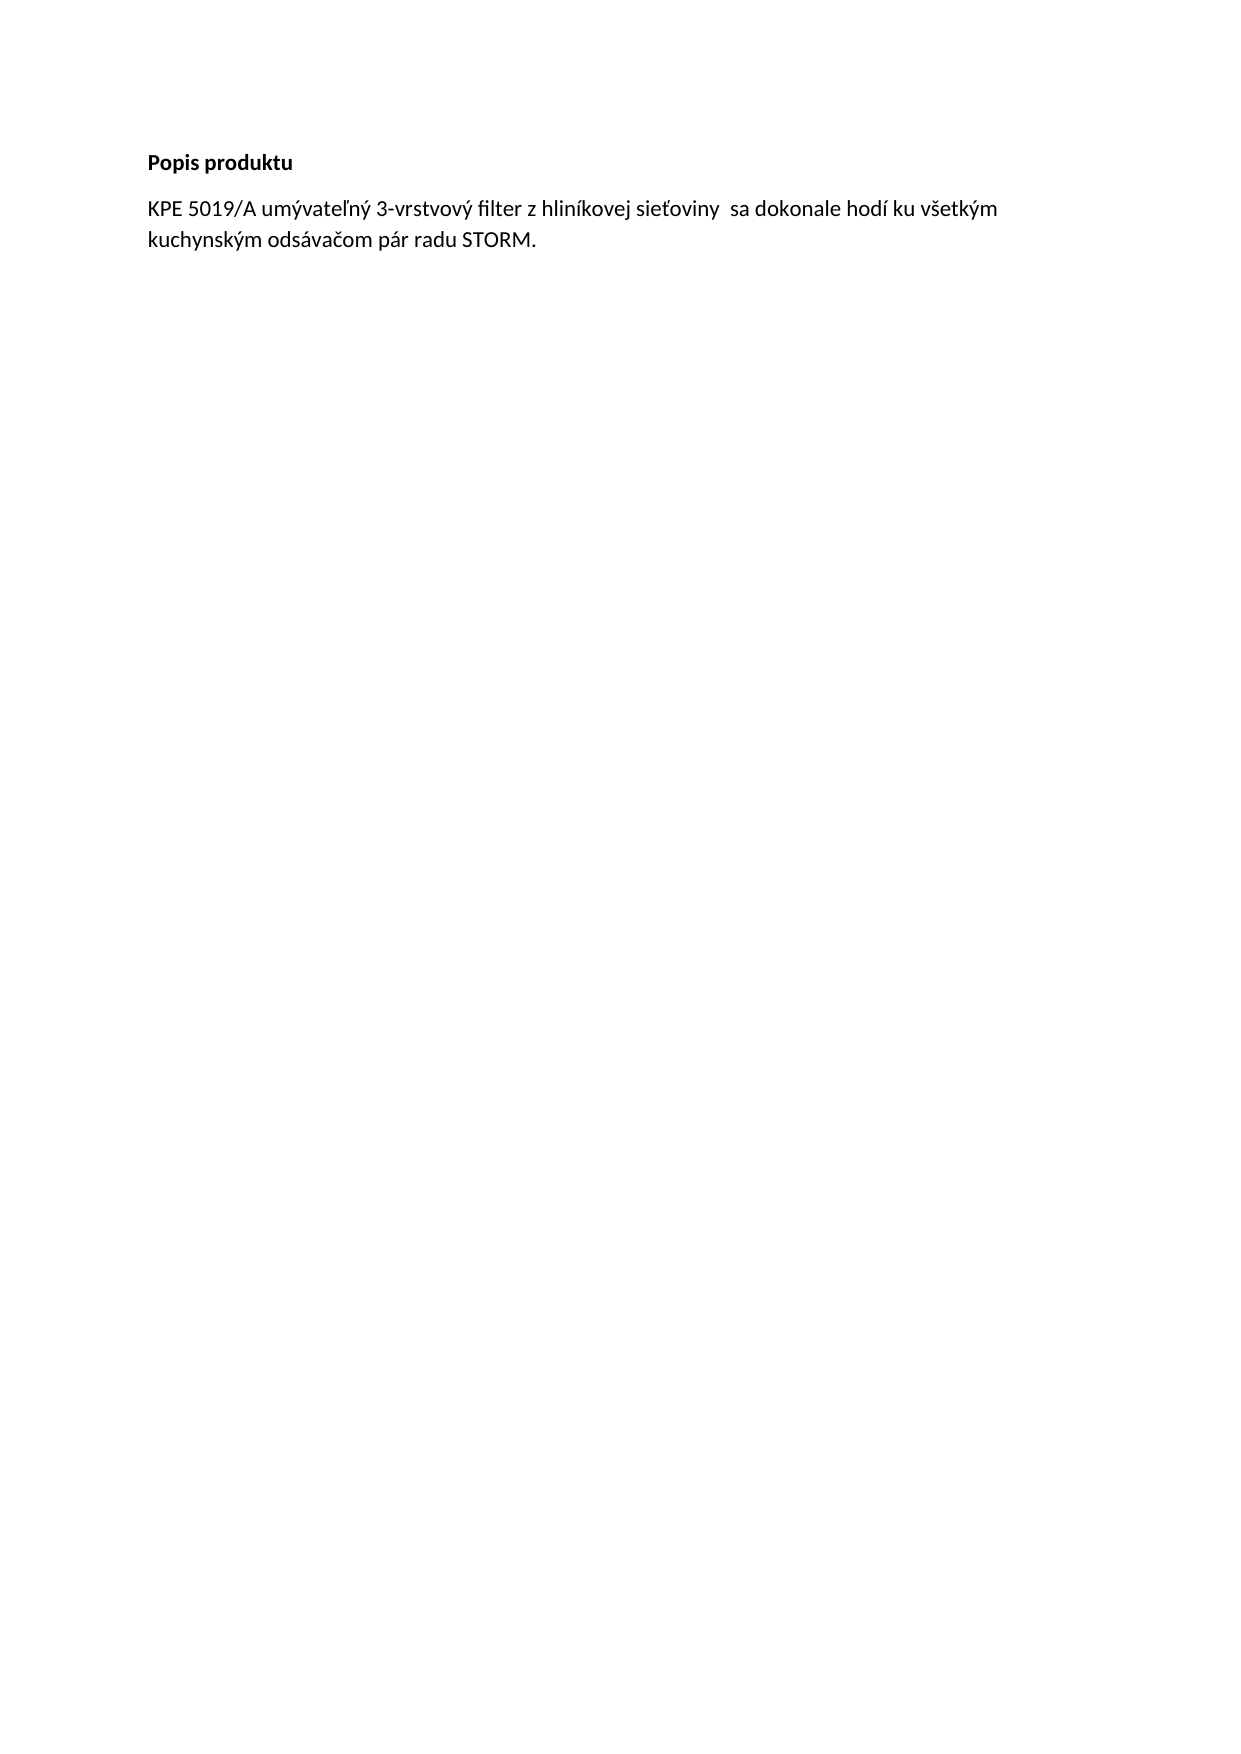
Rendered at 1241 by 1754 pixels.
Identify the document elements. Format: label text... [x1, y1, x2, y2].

text KPE 5019/A umývateľný 3-vrstvový filter z hliníkovej sieťoviny sa dokonale hodí ku všetkým kuchynským odsávačom pár radu STORM. [148, 194, 1093, 253]
text Popis produktu [148, 148, 1093, 176]
